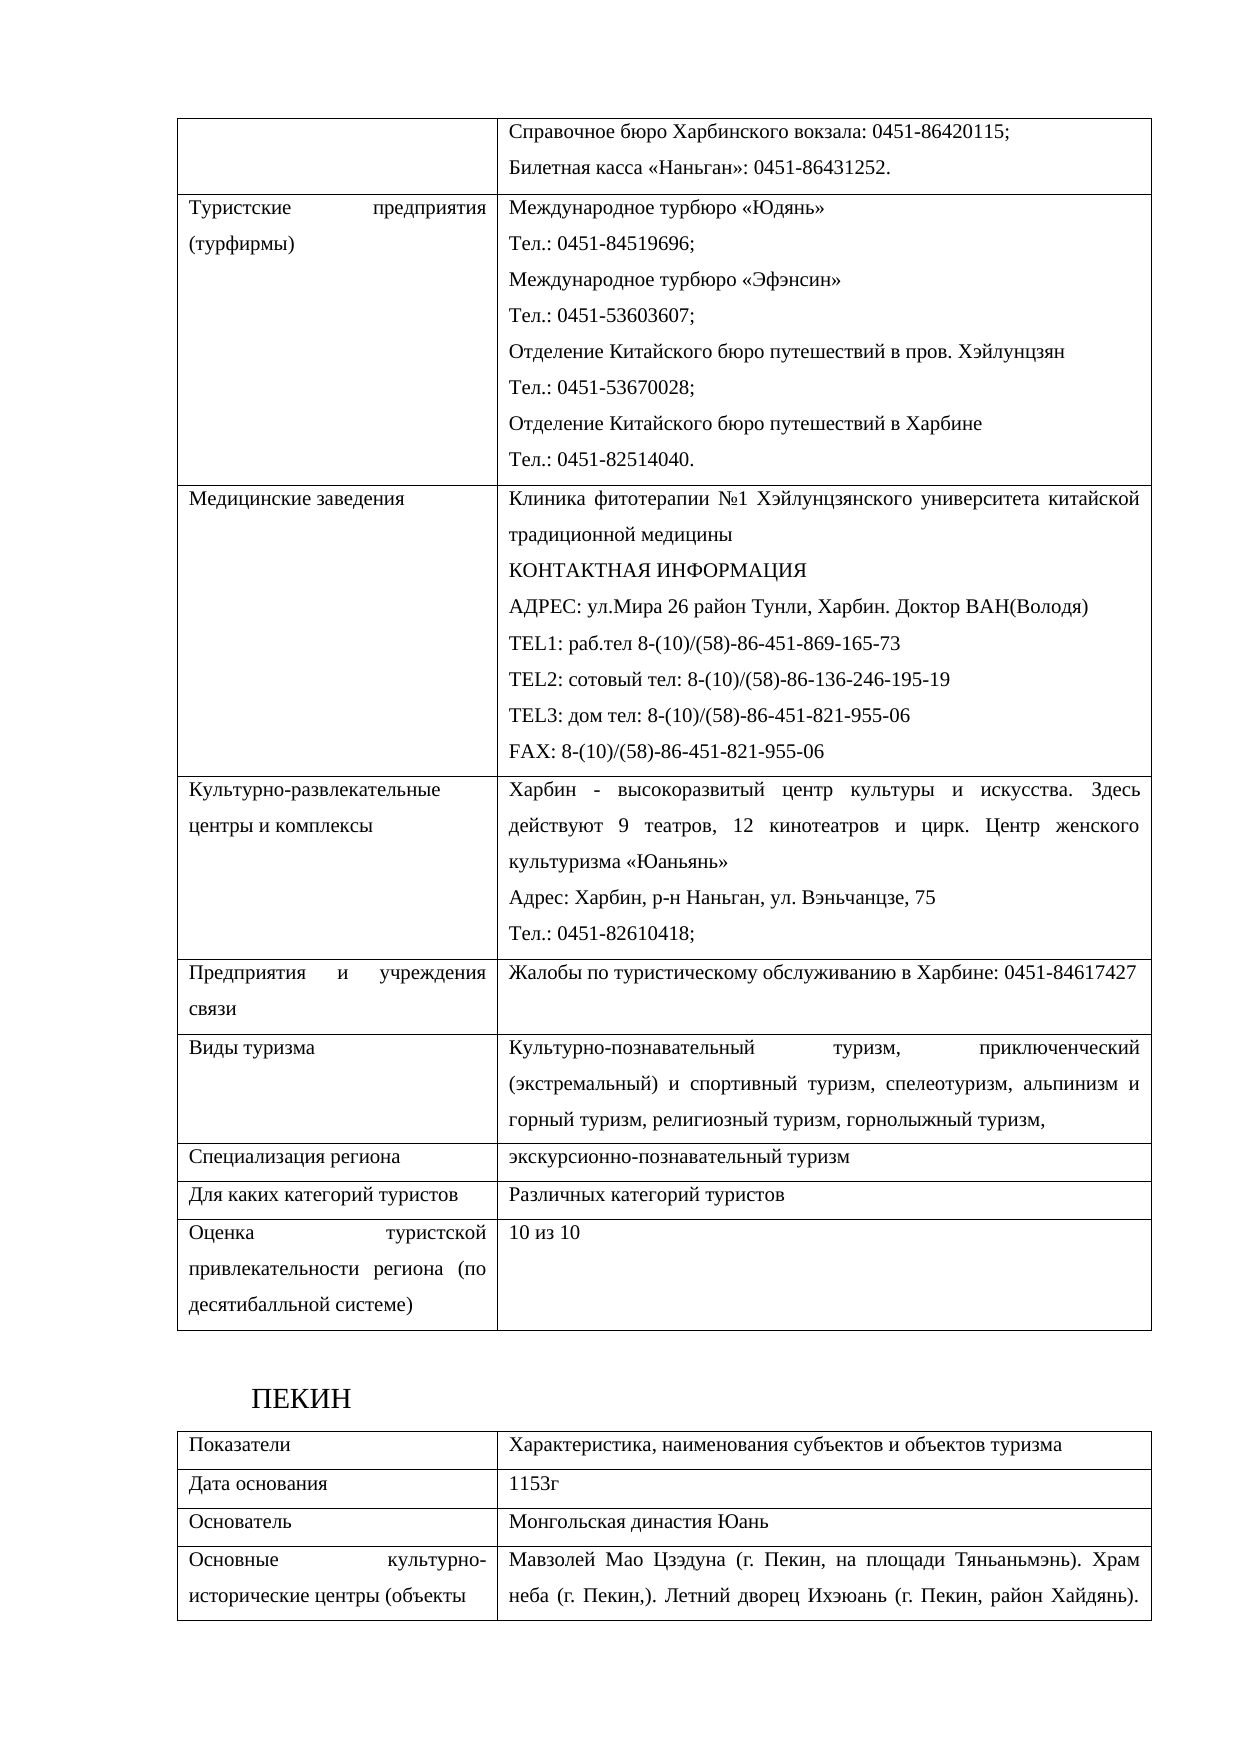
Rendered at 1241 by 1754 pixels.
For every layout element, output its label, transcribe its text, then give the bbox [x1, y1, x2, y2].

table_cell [178, 119, 497, 193]
table_cell Культурно-познавательный туризм, приключенческий (экстремальный) и спортивный туризм, спелеотуризм, альпинизм и горный туризм, религиозный туризм, горнолыжный туризм, [498, 1035, 1151, 1143]
table_cell Основатель [178, 1509, 497, 1546]
table_cell Оценка туристской привлекательности региона (по десятибалльной системе) [178, 1220, 497, 1329]
table_cell Монгольская династия Юань [498, 1509, 1151, 1546]
table_cell Специализация региона [178, 1144, 497, 1181]
table_cell Харбин - высокоразвитый центр культуры и искусства. Здесь действуют 9 театров, 12 кинотеатров и цирк. Центр женского культуризма «Юаньянь» Адрес: Харбин, р-н Наньган, ул. Вэньчанцзе, 75 Тел.: 0451-82610418; [498, 777, 1151, 959]
table_header Показатели [178, 1432, 497, 1469]
table_cell экскурсионно-познавательный туризм [498, 1144, 1151, 1181]
table_cell Клиника фитотерапии №1 Хэйлунцзянского университета китайской традиционной медицины КОНТАКТНАЯ ИНФОРМАЦИЯ АДРЕС: ул.Мира 26 район Тунли, Харбин. Доктор ВАН(Володя) TEL1: раб.тел 8-(10)/(58)-86-451-869-165-73 TEL2: сотовый тел: 8-(10)/(58)-86-136-246-195-19 TEL3: дом тел: 8-(10)/(58)-86-451-821-955-06 FAX: 8-(10)/(58)-86-451-821-955-06 [498, 486, 1151, 776]
table_cell Международное турбюро «Юдянь» Тел.: 0451-84519696; Международное турбюро «Эфэнсин» Тел.: 0451-53603607; Отделение Китайского бюро путешествий в пров. Хэйлунцзян Тел.: 0451-53670028; Отделение Китайского бюро путешествий в Харбине Тел.: 0451-82514040. [498, 195, 1151, 485]
table_cell Для каких категорий туристов [178, 1182, 497, 1219]
table_cell Медицинские заведения [178, 486, 497, 776]
table_cell Различных категорий туристов [498, 1182, 1151, 1219]
table_cell 10 из 10 [498, 1220, 1151, 1329]
table_cell Виды туризма [178, 1035, 497, 1143]
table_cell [498, 119, 1151, 193]
table_cell Культурно-развлекательные центры и комплексы [178, 777, 497, 959]
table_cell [498, 1547, 1151, 1620]
table_cell 1153г [498, 1470, 1151, 1508]
table_cell Предприятия и учреждения связи [178, 960, 497, 1033]
text ПЕКИН [177, 1381, 1152, 1414]
table_header Характеристика, наименования субъектов и объектов туризма [498, 1432, 1151, 1469]
table_cell Дата основания [178, 1470, 497, 1508]
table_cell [178, 1547, 497, 1620]
table_cell Жалобы по туристическому обслуживанию в Харбине: 0451-84617427 [498, 960, 1151, 1033]
table_cell Туристские предприятия (турфирмы) [178, 195, 497, 485]
